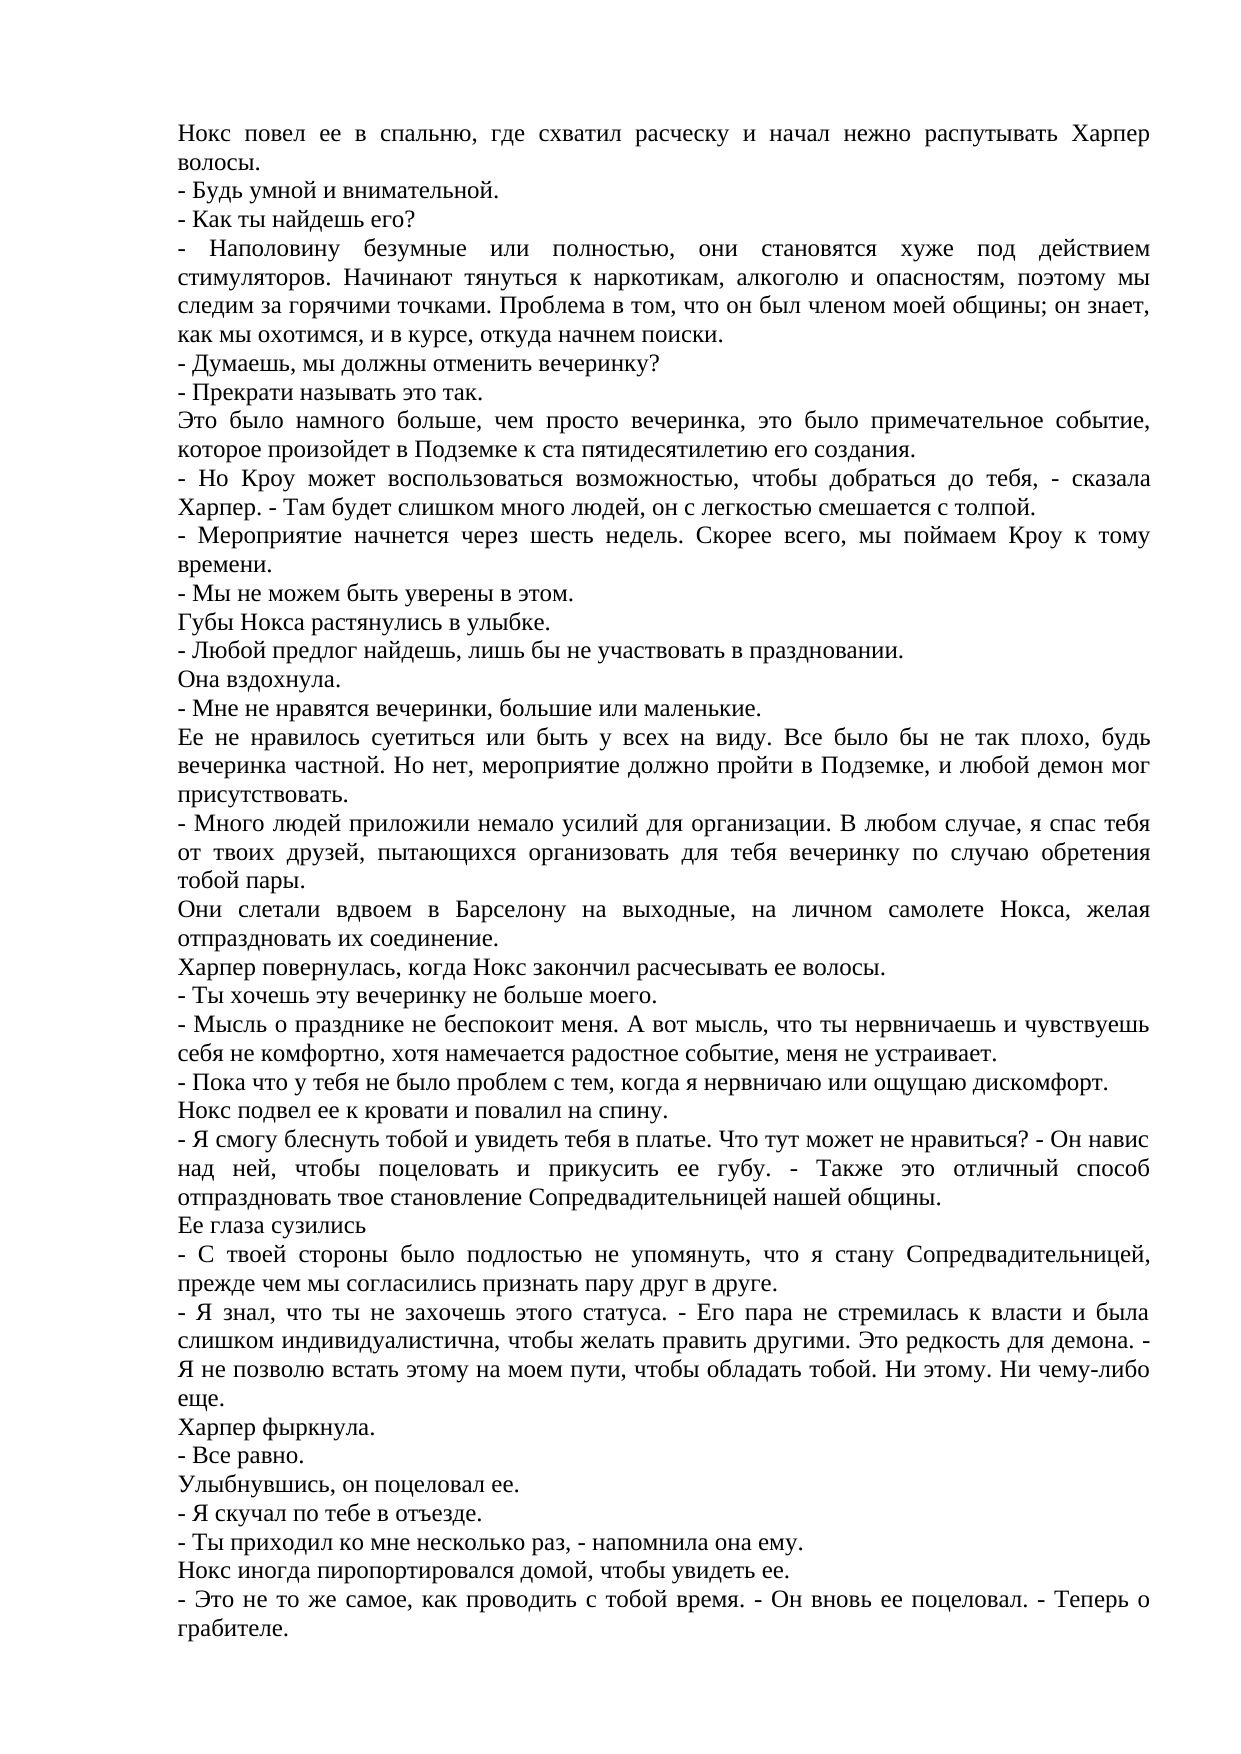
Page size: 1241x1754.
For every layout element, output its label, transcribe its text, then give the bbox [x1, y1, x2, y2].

text Нокс иногда пиропортировался домой, чтобы увидеть ее. [177, 1556, 1152, 1584]
text - Ты приходил ко мне несколько раз, - напомнила она ему. [177, 1527, 1152, 1556]
text Харпер повернулась, когда Нокс закончил расчесывать ее волосы. [177, 952, 1152, 981]
text Нокс повел ее в спальню, где схватил расческу и начал нежно распутывать Харпер волосы. - Будь умной и внимательной. [177, 118, 1152, 204]
text - Мы не можем быть уверены в этом. [177, 578, 1152, 607]
text - Это не то же самое, как проводить с тобой время. - Он вновь ее поцеловал. - Теперь о грабителе. [177, 1584, 1152, 1642]
text - Наполовину безумные или полностью, они становятся хуже под действием стимуляторов. Начинают тянуться к наркотикам, алкоголю и опасностям, поэтому мы следим за горячими точками. Проблема в том, что он был членом моей общины; он знает, как мы охотимся, и в курсе, откуда начнем поиски. [177, 233, 1152, 348]
text - Я знал, что ты не захочешь этого статуса. - Его пара не стремилась к власти и была слишком индивидуалистична, чтобы желать править другими. Это редкость для демона. - Я не позволю встать этому на моем пути, чтобы обладать тобой. Ни этому. Ни чему-либо еще. [177, 1297, 1152, 1412]
text - Мысль о празднике не беспокоит меня. А вот мысль, что ты нервничаешь и чувствуешь себя не комфортно, хотя намечается радостное событие, меня не устраивает. [177, 1009, 1152, 1067]
text - Прекрати называть это так. [177, 377, 1152, 406]
text - Все равно. [177, 1441, 1152, 1469]
text - Я смогу блеснуть тобой и увидеть тебя в платье. Что тут может не нравиться? - Он навис над ней, чтобы поцеловать и прикусить ее губу. - Также это отличный способ отпраздновать твое становление Сопредвадительницей нашей общины. [177, 1124, 1152, 1211]
text - Как ты найдешь его? [177, 204, 1152, 233]
text - Но Кроу может воспользоваться возможностью, чтобы добраться до тебя, - сказала Харпер. - Там будет слишком много людей, он с легкостью смешается с толпой. [177, 463, 1152, 521]
text - Любой предлог найдешь, лишь бы не участвовать в праздновании. [177, 636, 1152, 664]
text - Я скучал по тебе в отъезде. [177, 1498, 1152, 1527]
text - Ты хочешь эту вечеринку не больше моего. [177, 981, 1152, 1009]
text Губы Нокса растянулись в улыбке. [177, 607, 1152, 636]
text Ее глаза сузились [177, 1211, 1152, 1239]
text Улыбнувшись, он поцеловал ее. [177, 1469, 1152, 1498]
text Это было намного больше, чем просто вечеринка, это было примечательное событие, которое произойдет в Подземке к ста пятидесятилетию его создания. [177, 406, 1152, 463]
text Они слетали вдвоем в Барселону на выходные, на личном самолете Нокса, желая отпраздновать их соединение. [177, 894, 1152, 952]
text - Пока что у тебя не было проблем с тем, когда я нервничаю или ощущаю дискомфорт. [177, 1067, 1152, 1096]
text Она вздохнула. [177, 664, 1152, 693]
text - С твоей стороны было подлостью не упомянуть, что я стану Сопредвадительницей, прежде чем мы согласились признать пару друг в друге. [177, 1239, 1152, 1297]
text Ее не нравилось суетиться или быть у всех на виду. Все было бы не так плохо, будь вечеринка частной. Но нет, мероприятие должно пройти в Подземке, и любой демон мог присутствовать. [177, 722, 1152, 808]
text - Думаешь, мы должны отменить вечеринку? [177, 348, 1152, 377]
text Харпер фыркнула. [177, 1412, 1152, 1441]
text - Много людей приложили немало усилий для организации. В любом случае, я спас тебя от твоих друзей, пытающихся организовать для тебя вечеринку по случаю обретения тобой пары. [177, 808, 1152, 894]
text - Мероприятие начнется через шесть недель. Скорее всего, мы поймаем Кроу к тому времени. [177, 521, 1152, 578]
text Нокс подвел ее к кровати и повалил на спину. [177, 1096, 1152, 1124]
text - Мне не нравятся вечеринки, большие или маленькие. [177, 693, 1152, 722]
